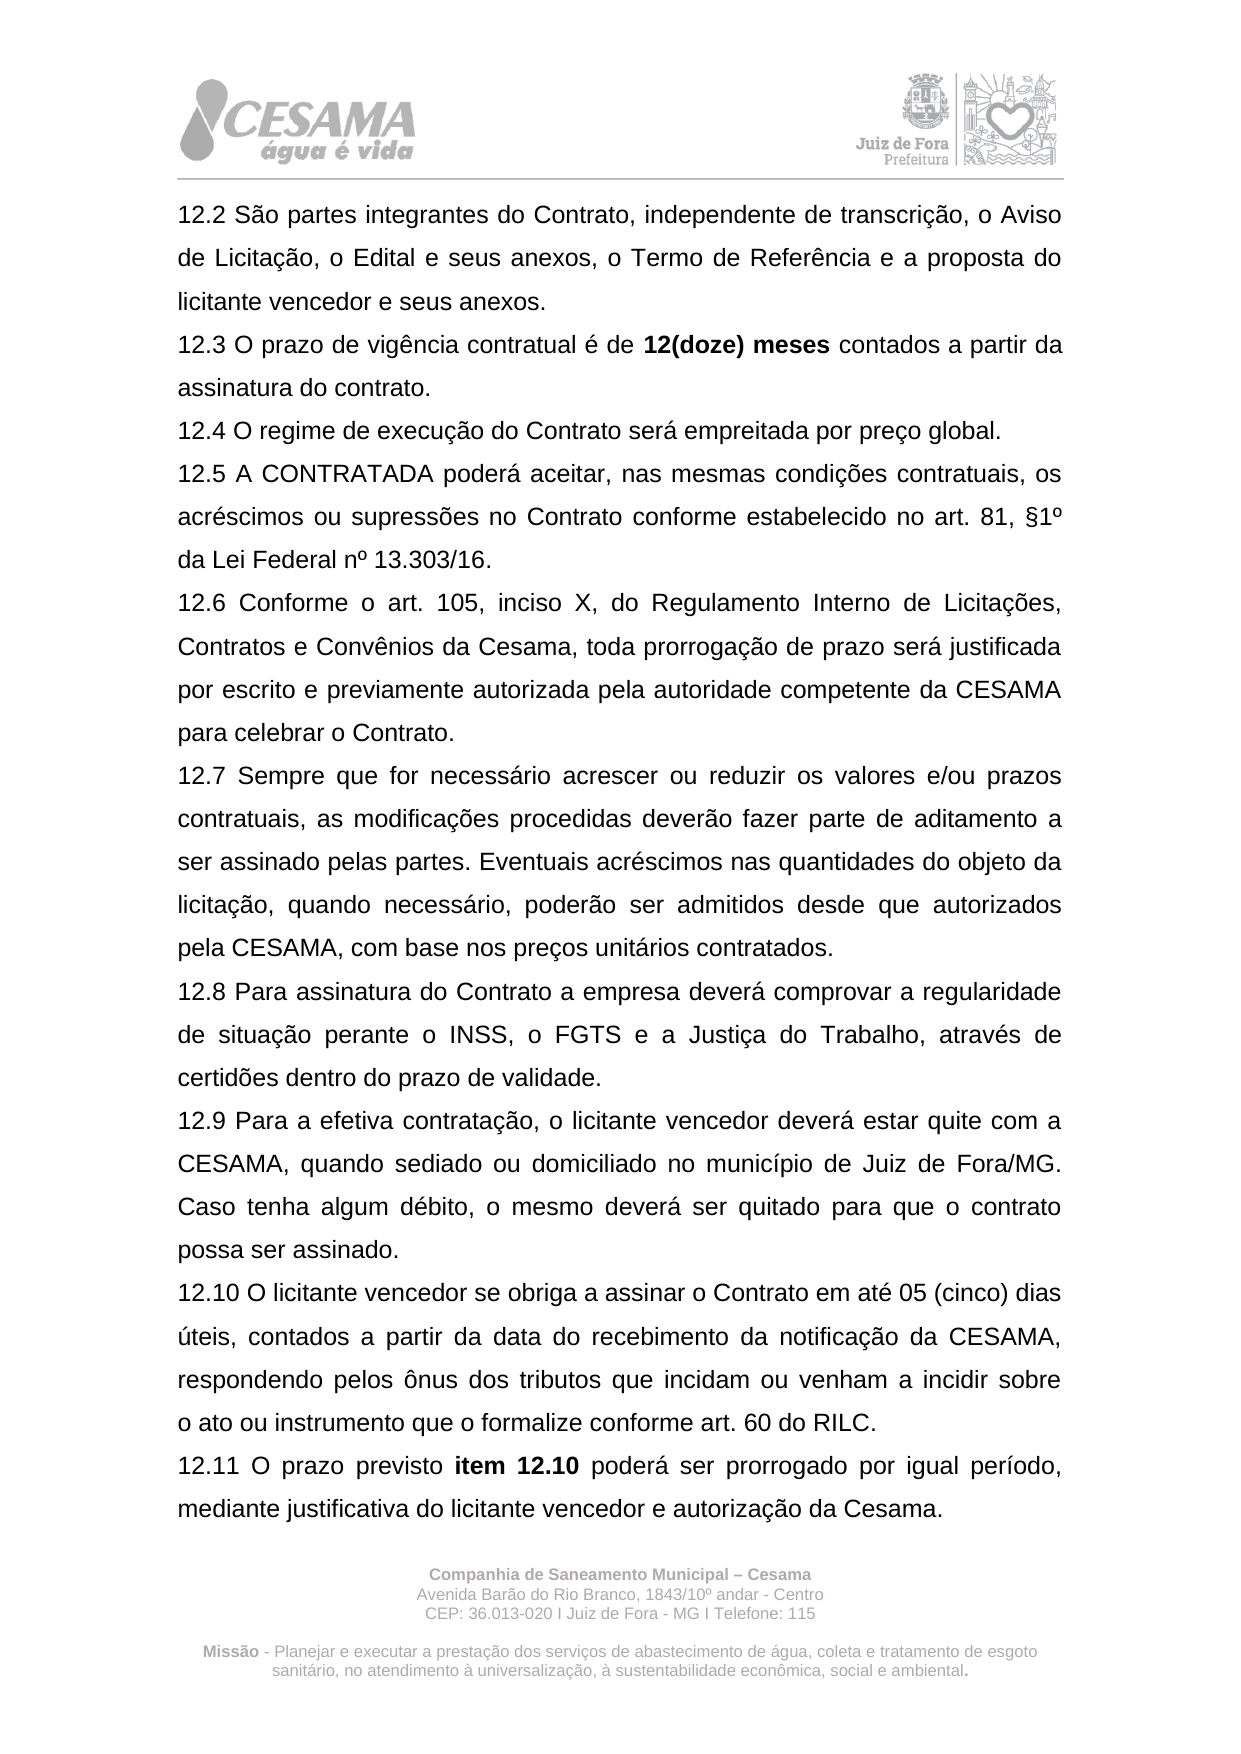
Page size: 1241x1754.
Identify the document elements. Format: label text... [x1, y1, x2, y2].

text 12.8 Para assinatura do Contrato a empresa deverá comprovar a regularidade de situação perante o INSS, o FGTS e a Justiça do Trabalho, através de certidões dentro do prazo de validade. [177, 977, 1063, 1092]
picture [177, 73, 1064, 180]
text 12.7 Sempre que for necessário acrescer ou reduzir os valores e/ou prazos contratuais, as modificações procedidas deverão fazer parte de aditamento a ser assinado pelas partes. Eventuais acréscimos nas quantidades do objeto da licitação, quando necessário, poderão ser admitidos desde que autorizados pela CESAMA, com base nos preços unitários contratados. [177, 761, 1063, 962]
text 12.4 O regime de execução do Contrato será empreitada por preço global. [177, 416, 1063, 445]
text 12.9 Para a efetiva contratação, o licitante vencedor deverá estar quite com a CESAMA, quando sediado ou domiciliado no município de Juiz de Fora/MG. Caso tenha algum débito, o mesmo deverá ser quitado para que o contrato possa ser assinado. [177, 1106, 1063, 1264]
text 12.11 O prazo previsto item 12.10 poderá ser prorrogado por igual período, mediante justificativa do licitante vencedor e autorização da Cesama. [177, 1451, 1063, 1523]
text 12.5 A CONTRATADA poderá aceitar, nas mesmas condições contratuais, os acréscimos ou supressões no Contrato conforme estabelecido no art. 81, §1º da Lei Federal nº 13.303/16. [177, 459, 1063, 574]
text 12.3 O prazo de vigência contratual é de 12(doze) meses contados a partir da assinatura do contrato. [177, 330, 1063, 402]
text 12.10 O licitante vencedor se obriga a assinar o Contrato em até 05 (cinco) dias úteis, contados a partir da data do recebimento da notificação da CESAMA, respondendo pelos ônus dos tributos que incidam ou venham a incidir sobre o ato ou instrumento que o formalize conforme art. 60 do RILC. [177, 1278, 1063, 1437]
text 12.6 Conforme o art. 105, inciso X, do Regulamento Interno de Licitações, Contratos e Convênios da Cesama, toda prorrogação de prazo será justificada por escrito e previamente autorizada pela autoridade competente da CESAMA para celebrar o Contrato. [177, 588, 1063, 747]
text 12.2 São partes integrantes do Contrato, independente de transcrição, o Aviso de Licitação, o Edital e seus anexos, o Termo de Referência e a proposta do licitante vencedor e seus anexos. [177, 200, 1063, 315]
